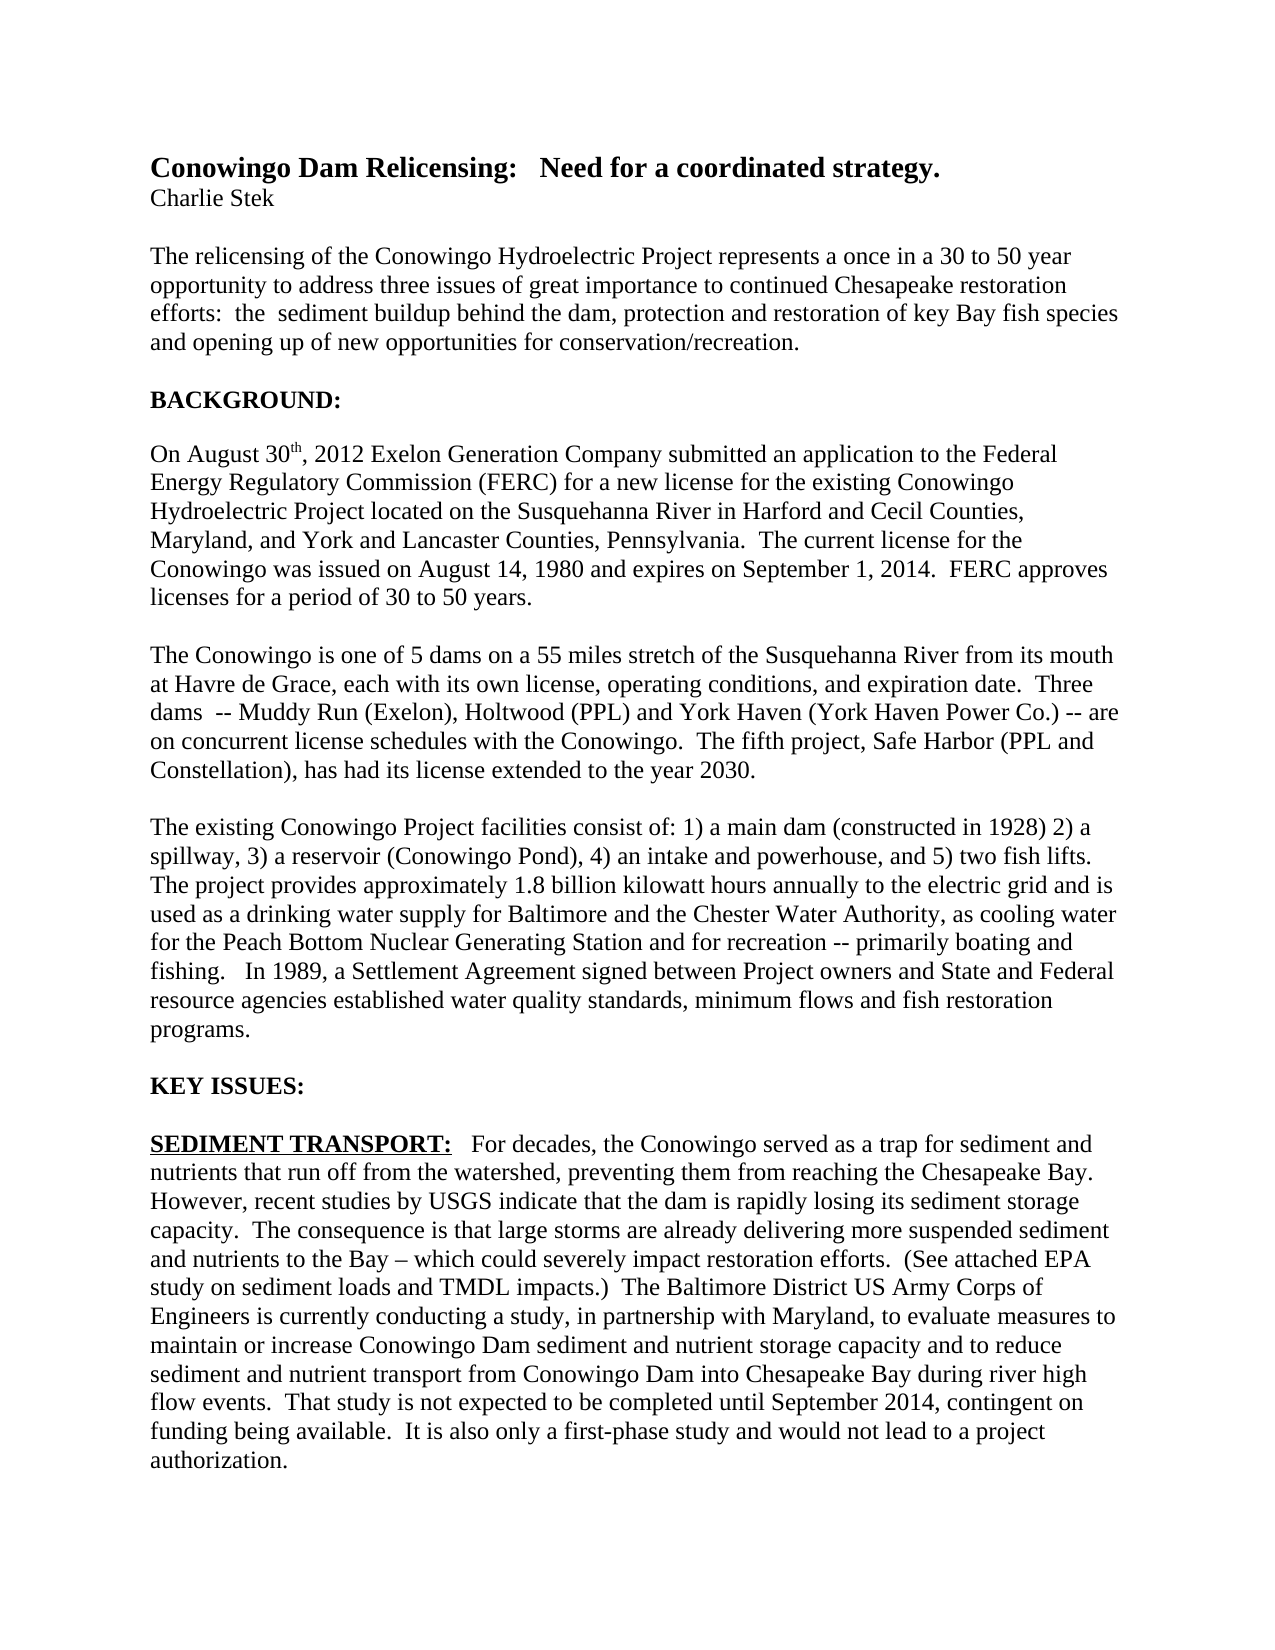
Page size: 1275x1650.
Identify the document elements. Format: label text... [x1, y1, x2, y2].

text Conowingo Dam Relicensing: Need for a coordinated strategy. [150, 150, 1125, 183]
text The relicensing of the Conowingo Hydroelectric Project represents a once in a 30 to 50 year opportunity to address three issues of great importance to continued Chesapeake restoration efforts: the sediment buildup behind the dam, protection and restoration of key Bay fish species and opening up of new opportunities for conservation/recreation. [150, 241, 1125, 356]
text SEDIMENT TRANSPORT: For decades, the Conowingo served as a trap for sediment and nutrients that run off from the watershed, preventing them from reaching the Chesapeake Bay. However, recent studies by USGS indicate that the dam is rapidly losing its sediment storage capacity. The consequence is that large storms are already delivering more suspended sediment and nutrients to the Bay – which could severely impact restoration efforts. (See attached EPA study on sediment loads and TMDL impacts.) The Baltimore District US Army Corps of Engineers is currently conducting a study, in partnership with Maryland, to evaluate measures to maintain or increase Conowingo Dam sediment and nutrient storage capacity and to reduce sediment and nutrient transport from Conowingo Dam into Chesapeake Bay during river high flow events. That study is not expected to be completed until September 2014, contingent on funding being available. It is also only a first-phase study and would not lead to a project authorization. [150, 1129, 1125, 1474]
text Charlie Stek [150, 183, 1125, 212]
text The existing Conowingo Project facilities consist of: 1) a main dam (constructed in 1928) 2) a spillway, 3) a reservoir (Conowingo Pond), 4) an intake and powerhouse, and 5) two fish lifts. The project provides approximately 1.8 billion kilowatt hours annually to the electric grid and is used as a drinking water supply for Baltimore and the Chester Water Authority, as cooling water for the Peach Bottom Nuclear Generating Station and for recreation -- primarily boating and fishing. In 1989, a Settlement Agreement signed between Project owners and State and Federal resource agencies established water quality standards, minimum flows and fish restoration programs. [150, 812, 1125, 1042]
text The Conowingo is one of 5 dams on a 55 miles stretch of the Susquehanna River from its mouth at Havre de Grace, each with its own license, operating conditions, and expiration date. Three dams -- Muddy Run (Exelon), Holtwood (PPL) and York Haven (York Haven Power Co.) -- are on concurrent license schedules with the Conowingo. The fifth project, Safe Harbor (PPL and Constellation), has had its license extended to the year 2030. [150, 640, 1125, 784]
text BACKGROUND: [150, 385, 1125, 413]
text KEY ISSUES: [150, 1071, 1125, 1100]
text On August 30th, 2012 Exelon Generation Company submitted an application to the Federal Energy Regulatory Commission (FERC) for a new license for the existing Conowingo Hydroelectric Project located on the Susquehanna River in Harford and Cecil Counties, Maryland, and York and Lancaster Counties, Pennsylvania. The current license for the Conowingo was issued on August 14, 1980 and expires on September 1, 2014. FERC approves licenses for a period of 30 to 50 years. [150, 439, 1125, 611]
